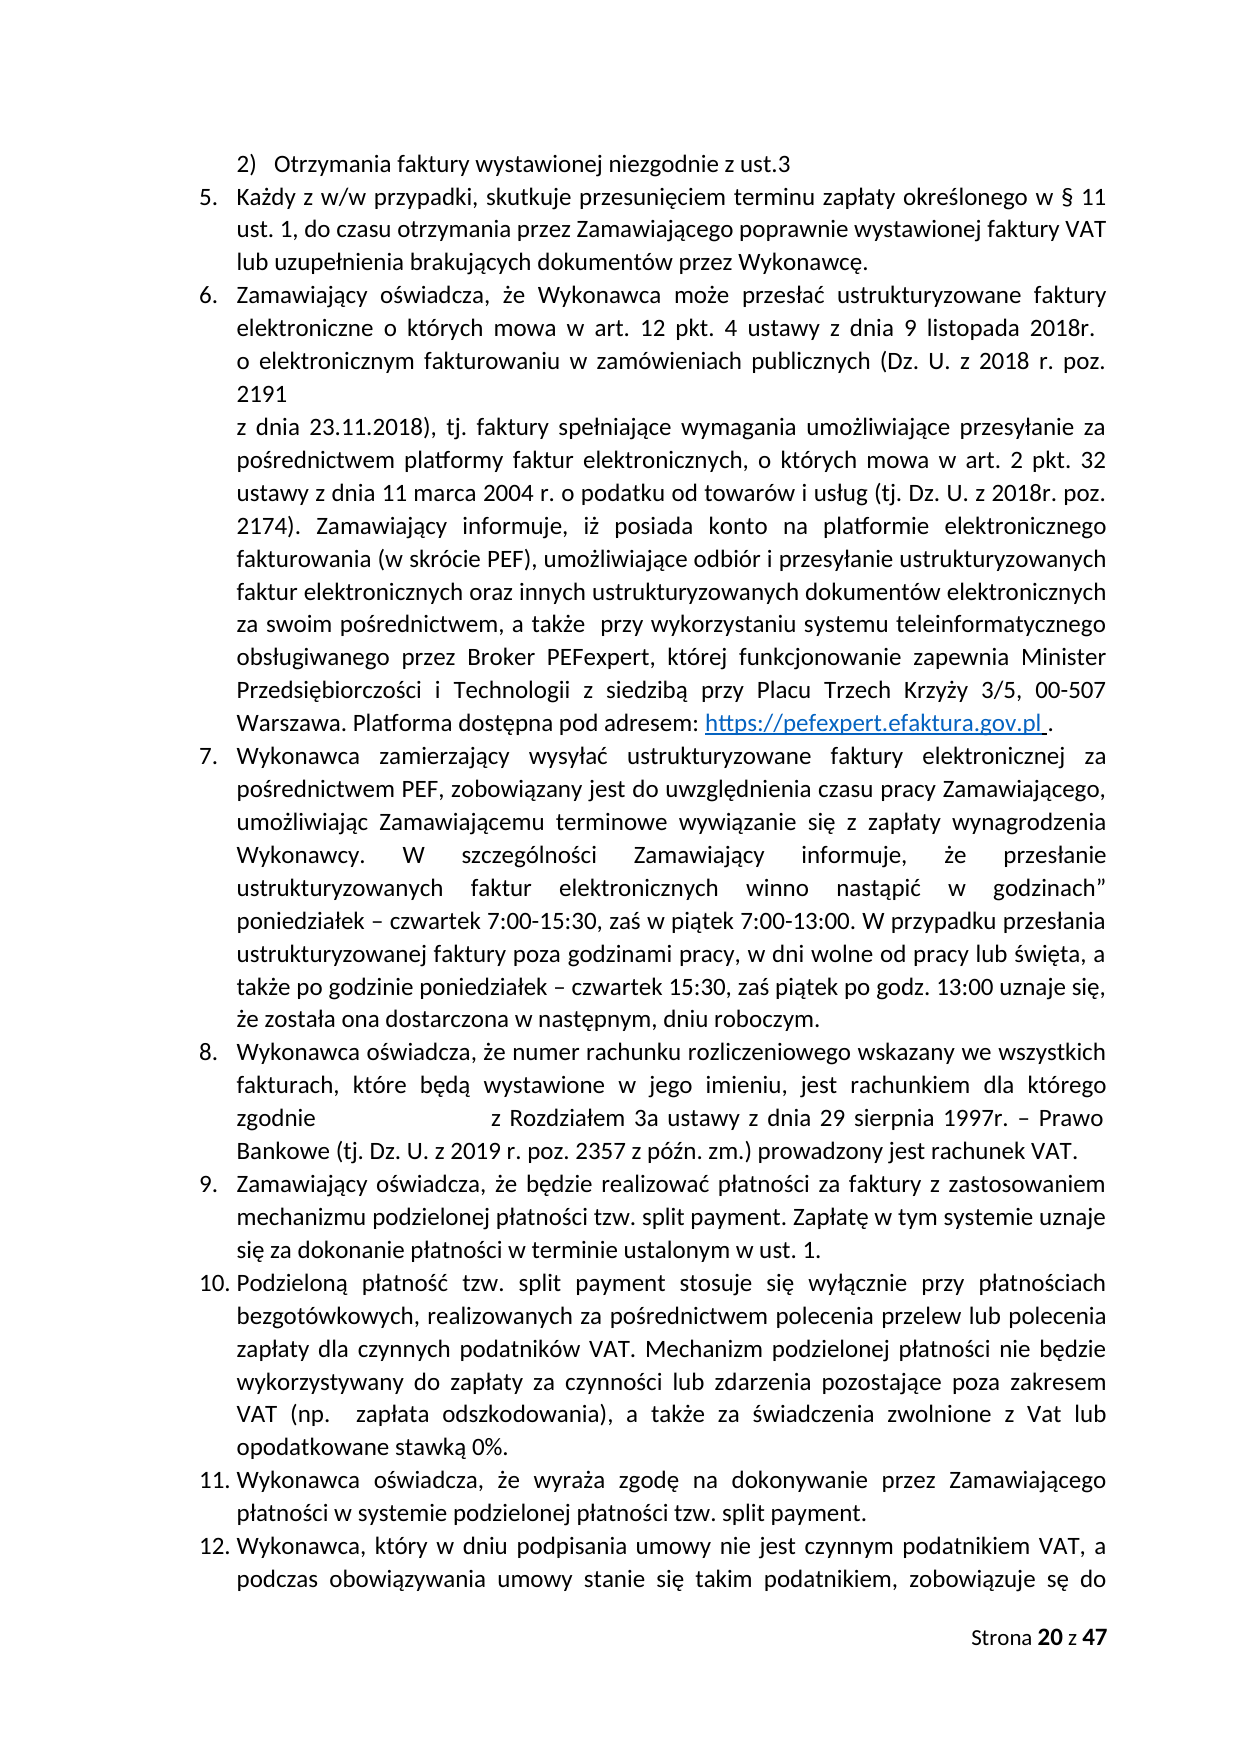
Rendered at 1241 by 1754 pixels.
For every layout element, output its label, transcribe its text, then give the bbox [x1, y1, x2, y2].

list Wykonawca zamierzający wysyłać ustrukturyzowane faktury elektronicznej za pośrednictwem PEF, zobowiązany jest do uwzględnienia czasu pracy Zamawiającego, umożliwiając Zamawiającemu terminowe wywiązanie się z zapłaty wynagrodzenia Wykonawcy. W szczególności Zamawiający informuje, że przesłanie ustrukturyzowanych faktur elektronicznych winno nastąpić w godzinach” poniedziałek – czwartek 7:00-15:30, zaś w piątek 7:00-13:00. W przypadku przesłania ustrukturyzowanej faktury poza godzinami pracy, w dni wolne od pracy lub święta, a także po godzinie poniedziałek – czwartek 15:30, zaś piątek po godz. 13:00 uznaje się, że została ona dostarczona w następnym, dniu roboczym. [199, 740, 1107, 1034]
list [199, 1530, 1107, 1594]
list Podzieloną płatność tzw. split payment stosuje się wyłącznie przy płatnościach bezgotówkowych, realizowanych za pośrednictwem polecenia przelew lub polecenia zapłaty dla czynnych podatników VAT. Mechanizm podzielonej płatności nie będzie wykorzystywany do zapłaty za czynności lub zdarzenia pozostające poza zakresem VAT (np. zapłata odszkodowania), a także za świadczenia zwolnione z Vat lub opodatkowane stawką 0%. [199, 1267, 1107, 1462]
list Otrzymania faktury wystawionej niezgodnie z ust.3 [236, 148, 1107, 178]
list Wykonawca oświadcza, że numer rachunku rozliczeniowego wskazany we wszystkich fakturach, które będą wystawione w jego imieniu, jest rachunkiem dla którego zgodnie z Rozdziałem 3a ustawy z dnia 29 sierpnia 1997r. – Prawo Bankowe (tj. Dz. U. z 2019 r. poz. 2357 z późn. zm.) prowadzony jest rachunek VAT. [199, 1036, 1107, 1166]
list Zamawiający oświadcza, że będzie realizować płatności za faktury z zastosowaniem mechanizmu podzielonej płatności tzw. split payment. Zapłatę w tym systemie uznaje się za dokonanie płatności w terminie ustalonym w ust. 1. [199, 1168, 1107, 1264]
list Każdy z w/w przypadki, skutkuje przesunięciem terminu zapłaty określonego w § 11 ust. 1, do czasu otrzymania przez Zamawiającego poprawnie wystawionej faktury VAT lub uzupełnienia brakujących dokumentów przez Wykonawcę. [199, 181, 1107, 277]
list Zamawiający oświadcza, że Wykonawca może przesłać ustrukturyzowane faktury elektroniczne o których mowa w art. 12 pkt. 4 ustawy z dnia 9 listopada 2018r. o elektronicznym fakturowaniu w zamówieniach publicznych (Dz. U. z 2018 r. poz. 2191 z dnia 23.11.2018), tj. faktury spełniające wymagania umożliwiające przesyłanie za pośrednictwem platformy faktur elektronicznych, o których mowa w art. 2 pkt. 32 ustawy z dnia 11 marca 2004 r. o podatku od towarów i usług (tj. Dz. U. z 2018r. poz. 2174). Zamawiający informuje, iż posiada konto na platformie elektronicznego fakturowania (w skrócie PEF), umożliwiające odbiór i przesyłanie ustrukturyzowanych faktur elektronicznych oraz innych ustrukturyzowanych dokumentów elektronicznych za swoim pośrednictwem, a także przy wykorzystaniu systemu teleinformatycznego obsługiwanego przez Broker PEFexpert, której funkcjonowanie zapewnia Minister Przedsiębiorczości i Technologii z siedzibą przy Placu Trzech Krzyży 3/5, 00-507 Warszawa. Platforma dostępna pod adresem: https://pefexpert.efaktura.gov.pl . [199, 279, 1107, 738]
list Wykonawca oświadcza, że wyraża zgodę na dokonywanie przez Zamawiającego płatności w systemie podzielonej płatności tzw. split payment. [199, 1464, 1107, 1528]
